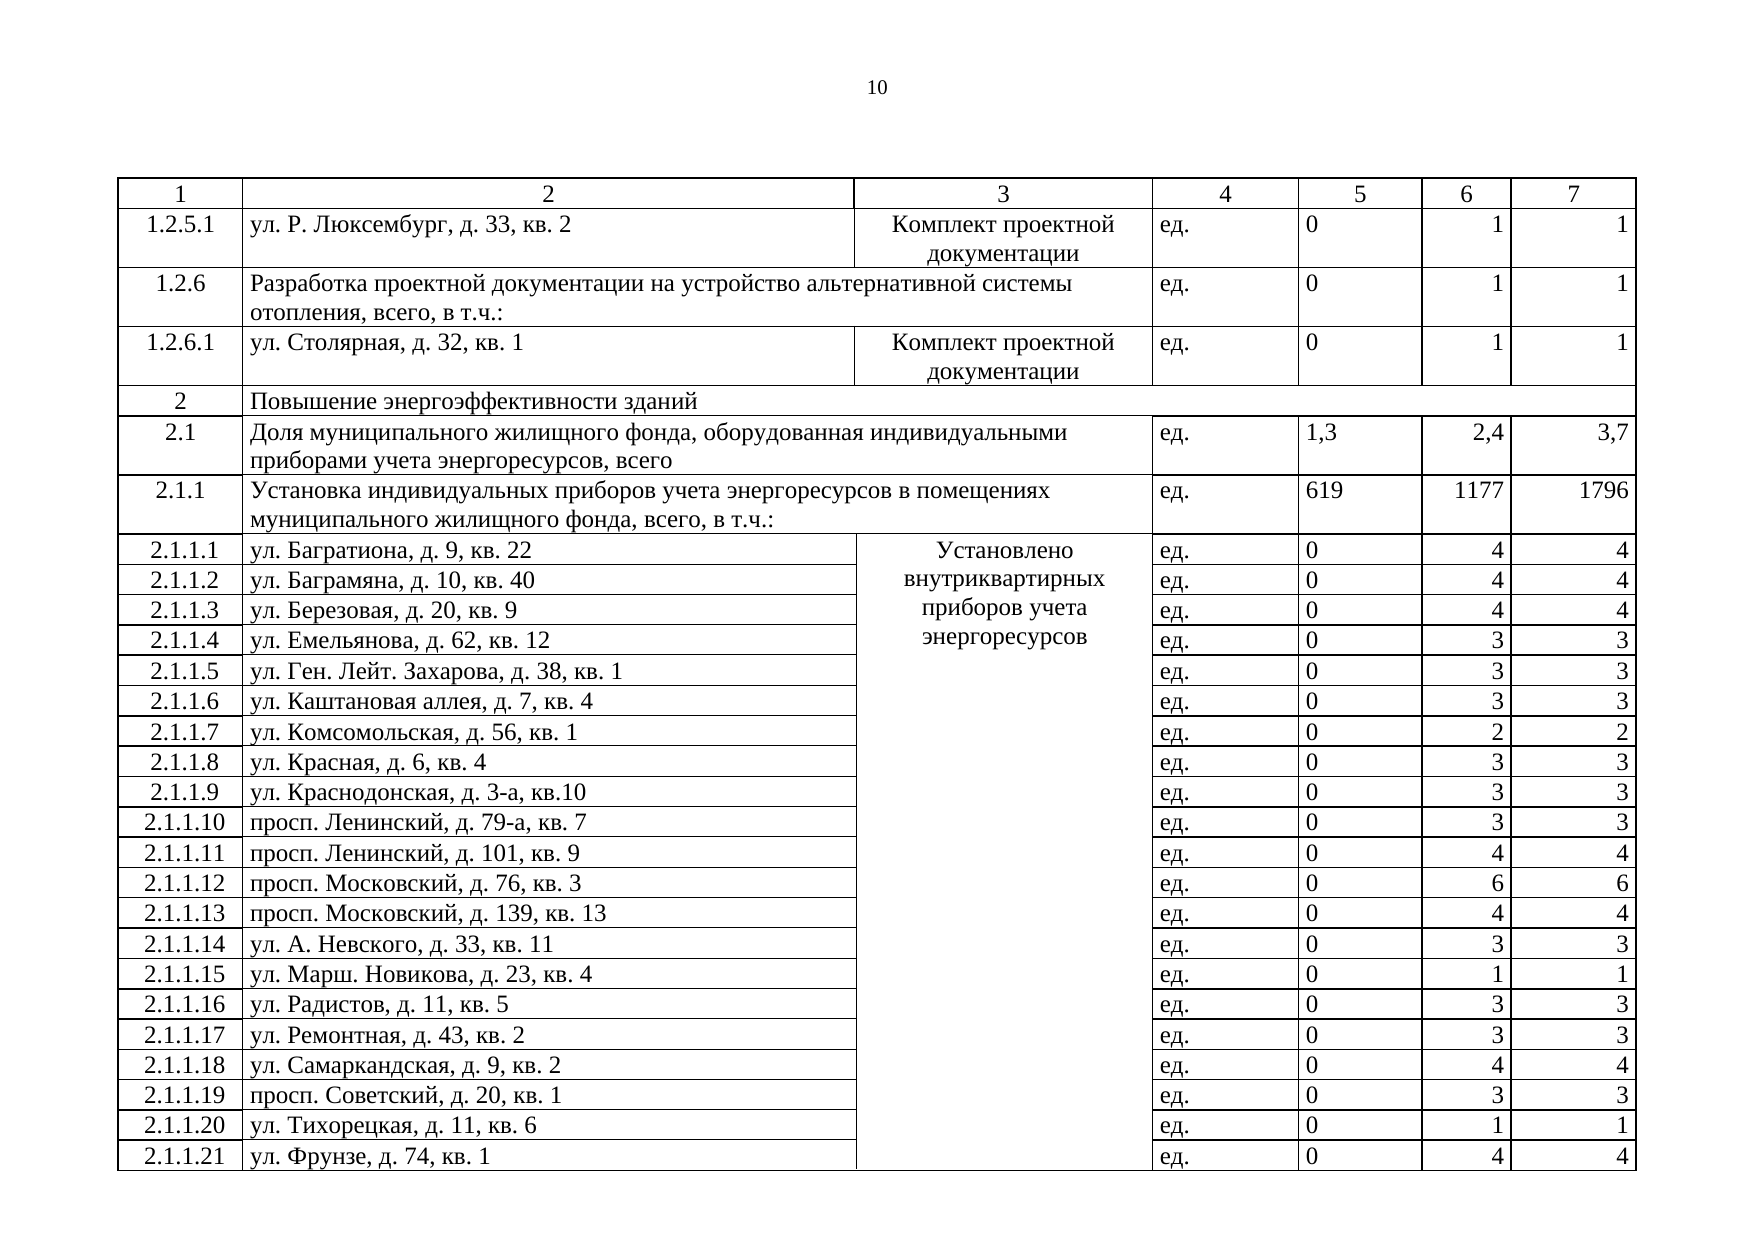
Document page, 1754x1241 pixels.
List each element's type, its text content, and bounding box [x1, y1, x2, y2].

table_cell [119, 1020, 242, 1048]
table_cell Установлено внутриквартирных приборов учета энергоресурсов [857, 534, 1152, 1170]
table_cell 3 [1512, 777, 1635, 806]
table_cell ед. [1153, 838, 1298, 867]
table_cell [119, 565, 242, 594]
table_cell Разработка проектной документации на устройство альтернативной системы отопления, всего, в т.ч.: [243, 268, 1152, 326]
table_cell 0 [1299, 327, 1421, 385]
table_cell ул. Емельянова, д. 62, кв. 12 [243, 625, 856, 654]
table_cell [119, 717, 242, 745]
table_cell 0 [1299, 717, 1421, 745]
table_cell ед. [1153, 717, 1298, 745]
table_cell [119, 595, 242, 624]
table_cell ул. Тихорецкая, д. 11, кв. 6 [243, 1110, 856, 1139]
table_cell ул. Каштановая аллея, д. 7, кв. 4 [243, 686, 856, 715]
table_cell ул. Ремонтная, д. 43, кв. 2 [243, 1019, 856, 1048]
table_cell 0 [1299, 209, 1421, 267]
table_cell [119, 747, 242, 776]
table_cell 0 [1299, 808, 1421, 836]
table_cell 4 [1423, 595, 1510, 624]
table_cell [119, 1111, 242, 1139]
table_cell [119, 1050, 242, 1079]
table_cell 0 [1299, 959, 1421, 988]
table_cell 3 [1423, 808, 1510, 836]
table_cell 4 [1512, 595, 1635, 624]
table_cell 2.1 [119, 417, 242, 474]
table_cell 0 [1299, 565, 1421, 594]
table_cell 3 [1512, 626, 1635, 654]
table_cell Комплект проектной документации [855, 209, 1152, 267]
table_cell [119, 868, 242, 897]
table_cell 3 [1423, 626, 1510, 654]
table_cell [119, 656, 242, 685]
table_cell ед. [1153, 777, 1298, 806]
table_cell ед. [1153, 686, 1298, 715]
table_cell 4 [1423, 535, 1510, 563]
table_cell 4 [1423, 838, 1510, 867]
table_cell [119, 808, 242, 836]
table_cell 0 [1299, 656, 1421, 685]
table_cell просп. Ленинский, д. 101, кв. 9 [243, 837, 856, 867]
table_cell [119, 990, 242, 1018]
table_cell ул. Комсомольская, д. 56, кв. 1 [243, 716, 856, 745]
table_cell ул. Краснодонская, д. 3-а, кв.10 [243, 777, 856, 806]
table_cell 0 [1299, 868, 1421, 897]
table_cell ул. Красная, д. 6, кв. 4 [243, 746, 856, 776]
table_cell 4 [1423, 1141, 1510, 1170]
table_cell 4 [1512, 898, 1635, 927]
table_cell 0 [1299, 686, 1421, 715]
table_cell 1 [1512, 209, 1635, 267]
table_cell 0 [1299, 1050, 1421, 1079]
table_cell 0 [1299, 595, 1421, 624]
table_cell 0 [1299, 1141, 1421, 1170]
table_cell 3 [1512, 686, 1635, 715]
table_cell 3 [1423, 686, 1510, 715]
table_cell 1177 [1423, 476, 1510, 533]
table_cell [119, 626, 242, 654]
table_cell Установка индивидуальных приборов учета энергоресурсов в помещениях муниципального жилищного фонда, всего, в т.ч.: [243, 475, 1152, 533]
table_cell [119, 1141, 242, 1170]
table_cell 3 [1423, 1080, 1510, 1109]
table_cell [119, 838, 242, 867]
table_cell [119, 535, 242, 563]
table_cell ул. Березовая, д. 20, кв. 9 [243, 595, 856, 624]
table_cell просп. Московский, д. 139, кв. 13 [243, 898, 856, 927]
table_cell 1 [1423, 209, 1510, 267]
table_cell ул. А. Невского, д. 33, кв. 11 [243, 928, 856, 957]
table_cell ул. Ген. Лейт. Захарова, д. 38, кв. 1 [243, 655, 856, 685]
table_cell 1796 [1512, 476, 1635, 533]
table_cell 3 [1512, 808, 1635, 836]
table_cell ед. [1153, 626, 1298, 654]
table_cell [119, 686, 242, 715]
table_cell просп. Московский, д. 76, кв. 3 [243, 868, 856, 897]
table_cell ед. [1153, 959, 1298, 988]
table_cell [119, 898, 242, 927]
table_cell просп. Советский, д. 20, кв. 1 [243, 1080, 856, 1109]
table_cell ед. [1153, 595, 1298, 624]
table_cell ул. Р. Люксембург, д. 33, кв. 2 [243, 209, 854, 267]
table_cell 0 [1299, 1020, 1421, 1048]
table_cell 1 [1423, 959, 1510, 988]
table_cell 4 [1512, 535, 1635, 563]
table_cell ед. [1153, 1050, 1298, 1079]
table_cell 0 [1299, 898, 1421, 927]
table_cell 3 [1512, 747, 1635, 776]
table_cell 3 [1512, 1080, 1635, 1109]
table_cell 3 [1423, 777, 1510, 806]
table_cell 4 [1512, 1141, 1635, 1170]
table_cell 1.2.5.1 [119, 209, 242, 267]
table_cell ед. [1153, 898, 1298, 927]
table_cell 0 [1299, 1111, 1421, 1139]
table_cell 1,3 [1299, 417, 1421, 474]
table_cell Доля муниципального жилищного фонда, оборудованная индивидуальными приборами учета энергоресурсов, всего [243, 416, 1152, 474]
table_cell 0 [1299, 747, 1421, 776]
table_cell просп. Ленинский, д. 79-а, кв. 7 [243, 807, 856, 836]
table_cell 4 [1512, 1050, 1635, 1079]
table_cell ед. [1153, 1020, 1298, 1048]
table_cell ед. [1153, 808, 1298, 836]
table_cell Повышение энергоэффективности зданий [243, 386, 1635, 415]
table_header 3 [855, 179, 1152, 207]
table_cell ул. Радистов, д. 11, кв. 5 [243, 989, 856, 1018]
table_cell ед. [1153, 565, 1298, 594]
table_cell 1 [1512, 1111, 1635, 1139]
table_cell ул. Марш. Новикова, д. 23, кв. 4 [243, 959, 856, 988]
table_cell [119, 777, 242, 806]
table_cell ул. Самаркандская, д. 9, кв. 2 [243, 1050, 856, 1079]
table_cell 0 [1299, 1080, 1421, 1109]
table_cell 2.1.1 [119, 476, 242, 533]
table_cell [119, 1080, 242, 1109]
table_cell [119, 959, 242, 988]
table_cell ед. [1153, 868, 1298, 897]
table_cell ед. [1153, 990, 1298, 1018]
table_cell 6 [1423, 868, 1510, 897]
table_cell 0 [1299, 929, 1421, 957]
table_cell 0 [1299, 268, 1421, 326]
table_cell 4 [1423, 1050, 1510, 1079]
table_cell ед. [1153, 1080, 1298, 1109]
table_header 7 [1512, 179, 1635, 207]
table_header 5 [1299, 179, 1421, 207]
table_cell 0 [1299, 535, 1421, 563]
table_cell 3,7 [1512, 417, 1635, 474]
table_cell 0 [1299, 626, 1421, 654]
table_cell ул. Фрунзе, д. 74, кв. 1 [243, 1140, 857, 1170]
table_cell ул. Столярная, д. 32, кв. 1 [243, 327, 854, 385]
table_cell 3 [1512, 656, 1635, 685]
table_cell ед. [1153, 1141, 1298, 1170]
table_cell 4 [1423, 565, 1510, 594]
table_cell 1.2.6.1 [119, 327, 242, 385]
table_cell ед. [1153, 417, 1298, 474]
table_cell [119, 929, 242, 957]
table_cell 0 [1299, 777, 1421, 806]
table_cell ул. Баграмяна, д. 10, кв. 40 [243, 565, 856, 594]
table_cell ед. [1153, 535, 1298, 563]
table_cell 4 [1512, 838, 1635, 867]
table_header 1 [119, 179, 242, 207]
table_header 4 [1153, 179, 1298, 207]
table_cell ед. [1153, 476, 1298, 533]
table_cell 1.2.6 [119, 268, 242, 326]
table_cell ед. [1153, 929, 1298, 957]
table_cell ул. Багратиона, д. 9, кв. 22 [243, 534, 856, 563]
table_cell ед. [1153, 327, 1298, 385]
table_cell 2 [119, 386, 242, 415]
table_cell ед. [1153, 268, 1298, 326]
table_header 6 [1423, 179, 1510, 207]
table_cell 2 [1512, 717, 1635, 745]
table_cell Комплект проектной документации [855, 327, 1152, 385]
table_cell 0 [1299, 838, 1421, 867]
table_cell 2,4 [1423, 417, 1510, 474]
table_cell 1 [1512, 327, 1635, 385]
table_cell ед. [1153, 747, 1298, 776]
table_header 2 [243, 179, 853, 207]
table_cell 6 [1512, 868, 1635, 897]
table_cell 3 [1423, 747, 1510, 776]
table_cell ед. [1153, 1111, 1298, 1139]
table_cell 4 [1423, 898, 1510, 927]
table_cell 1 [1423, 327, 1510, 385]
table_cell 3 [1423, 990, 1510, 1018]
table_cell ед. [1153, 209, 1298, 267]
table_cell 3 [1512, 929, 1635, 957]
table_cell 1 [1512, 268, 1635, 326]
table_cell 1 [1423, 268, 1510, 326]
table_cell 0 [1299, 990, 1421, 1018]
table_cell 619 [1299, 476, 1421, 533]
table_cell 3 [1512, 990, 1635, 1018]
table_cell 3 [1423, 929, 1510, 957]
table_cell 2 [1423, 717, 1510, 745]
table_cell 4 [1512, 565, 1635, 594]
table_cell 3 [1512, 1020, 1635, 1048]
table_cell 1 [1423, 1111, 1510, 1139]
table_cell 3 [1423, 656, 1510, 685]
table_cell 1 [1512, 959, 1635, 988]
table_cell 3 [1423, 1020, 1510, 1048]
table_cell ед. [1153, 656, 1298, 685]
